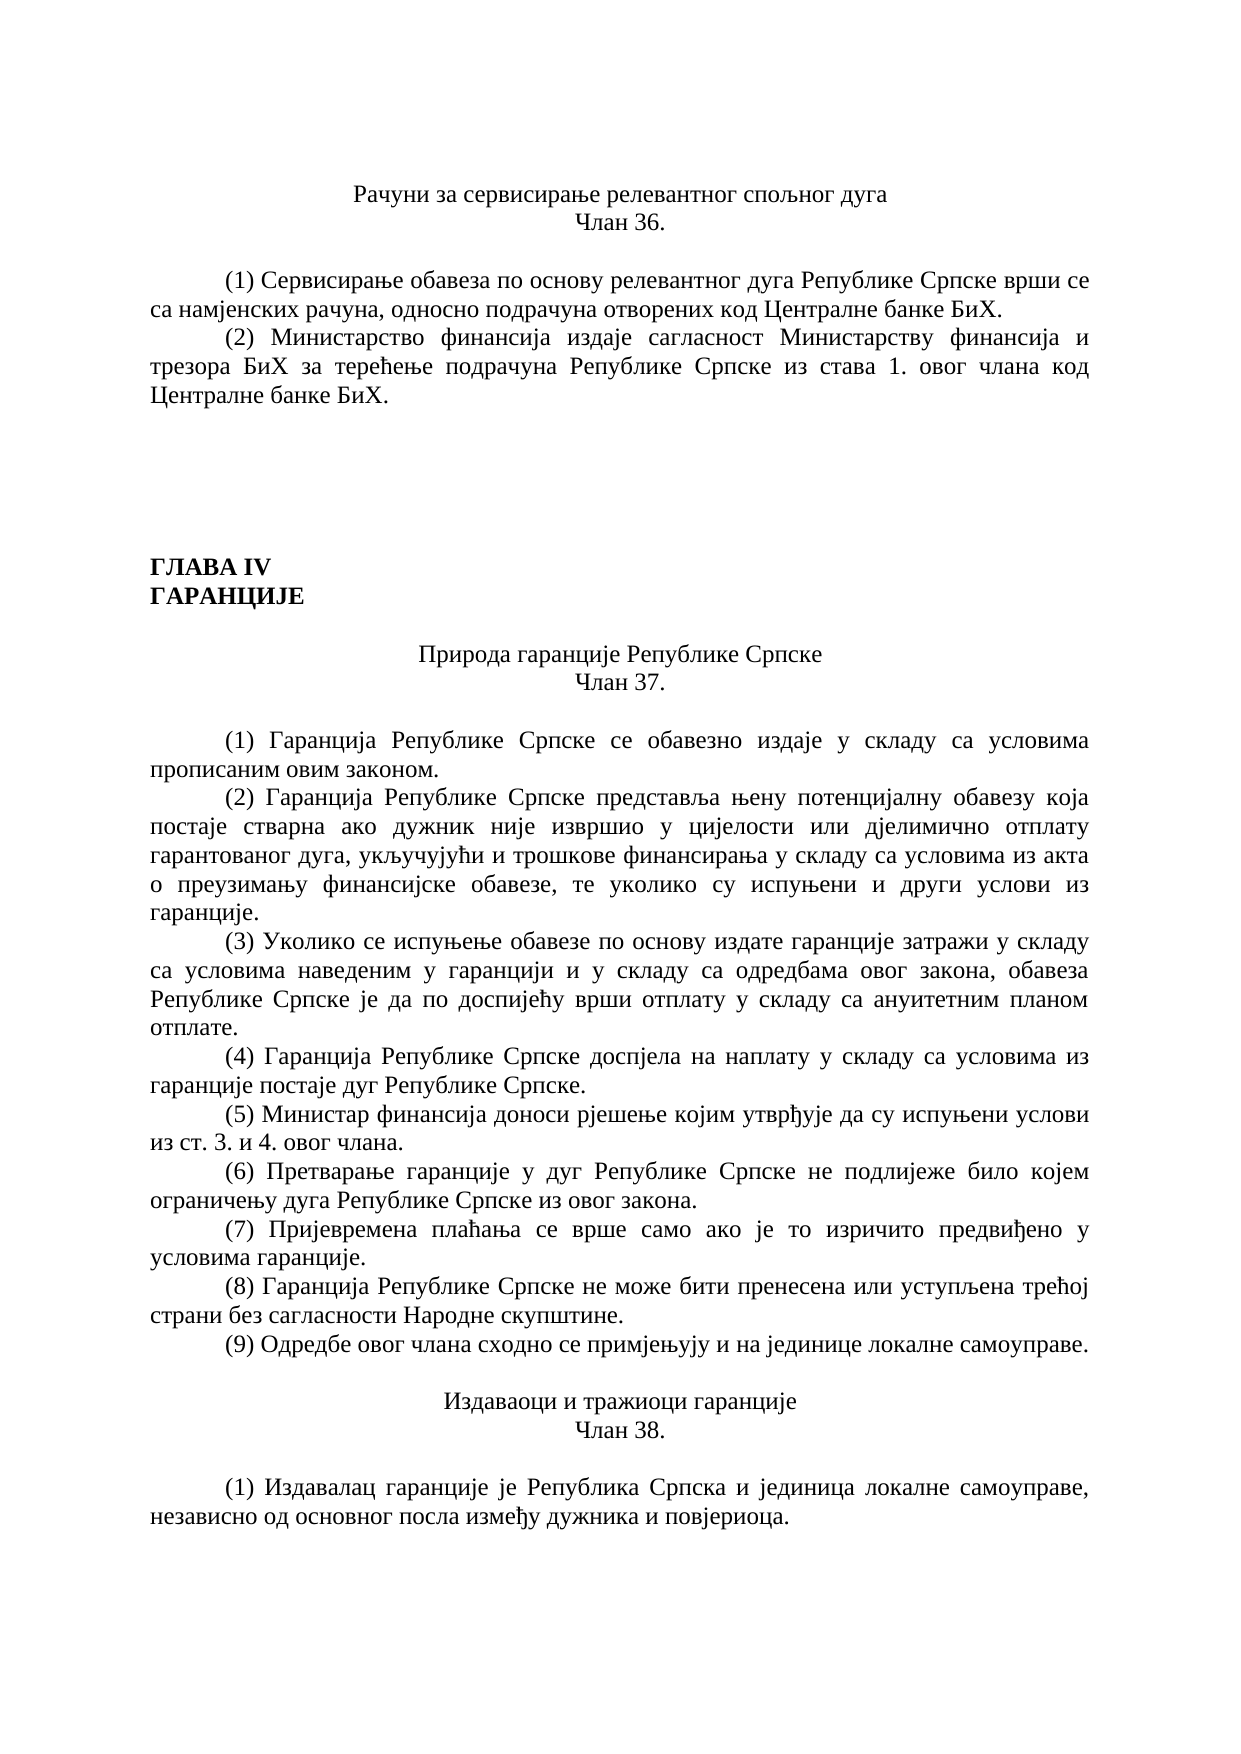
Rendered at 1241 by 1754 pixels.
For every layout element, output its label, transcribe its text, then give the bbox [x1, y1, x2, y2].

text Члан 37. [150, 667, 1090, 696]
text (1) Сервисирање обавеза по основу релевантног дуга Републике Српске врши се са намјенских рачуна, односно подрачуна отворених код Централне банке БиХ. [150, 265, 1090, 322]
text (6) Претварање гаранције у дуг Републике Српске не подлијеже било којем ограничењу дуга Републике Српске из овог закона. [150, 1156, 1090, 1214]
text Члан 38. [150, 1415, 1090, 1444]
text (7) Пријевремена плаћања се врше само ако је то изричито предвиђено у условима гаранције. [150, 1214, 1090, 1271]
text (3) Уколико се испуњење обавезе по основу издате гаранције затражи у складу са условима наведеним у гаранцији и у складу са одредбама овог закона, обавеза Републике Српске је да по доспијећу врши отплату у складу са ануитетним планом отплате. [150, 926, 1090, 1041]
text Природа гаранције Републике Српске [150, 639, 1090, 667]
text ГАРАНЦИЈЕ [150, 581, 1090, 610]
text (8) Гаранција Републике Српске не може бити пренесена или уступљена трећој страни без сагласности Народне скупштине. [150, 1271, 1090, 1329]
text Рачуни за сервисирање релевантног спољног дуга [150, 179, 1090, 207]
text Издаваоци и тражиоци гаранције [150, 1386, 1090, 1415]
text (1) Издавалац гаранције је Република Српска и јединица локалне самоуправе, независно од основног посла између дужника и повјериоца. [150, 1472, 1090, 1530]
text (5) Министар финансија доноси рјешење којим утврђује да су испуњени услови из ст. 3. и 4. овог члана. [150, 1099, 1090, 1156]
text Члан 36. [150, 207, 1090, 236]
text (4) Гаранција Републике Српске доспјела на наплату у складу са условима из гаранције постаје дуг Републике Српске. [150, 1041, 1090, 1099]
text (2) Министарство финансија издаје сагласност Министарству финансија и трезора БиХ за терећење подрачуна Републике Српске из става 1. овог члана код Централне банке БиХ. [150, 322, 1090, 409]
text ГЛАВА IV [150, 552, 1090, 581]
text (1) Гаранција Републике Српске се обавезно издаје у складу са условима прописаним овим законом. [150, 725, 1090, 782]
text (9) Одредбе овог члана сходно се примјењују и на јединице локалне самоуправе. [150, 1329, 1090, 1357]
text (2) Гаранција Републике Српске представља њену потенцијалну обавезу која постаје стварна ако дужник није извршио у цијелости или дјелимично отплату гарантованог дуга, укључујући и трошкове финансирања у складу са условима из акта о преузимању финансијске обавезе, те уколико су испуњени и други услови из гаранције. [150, 782, 1090, 926]
